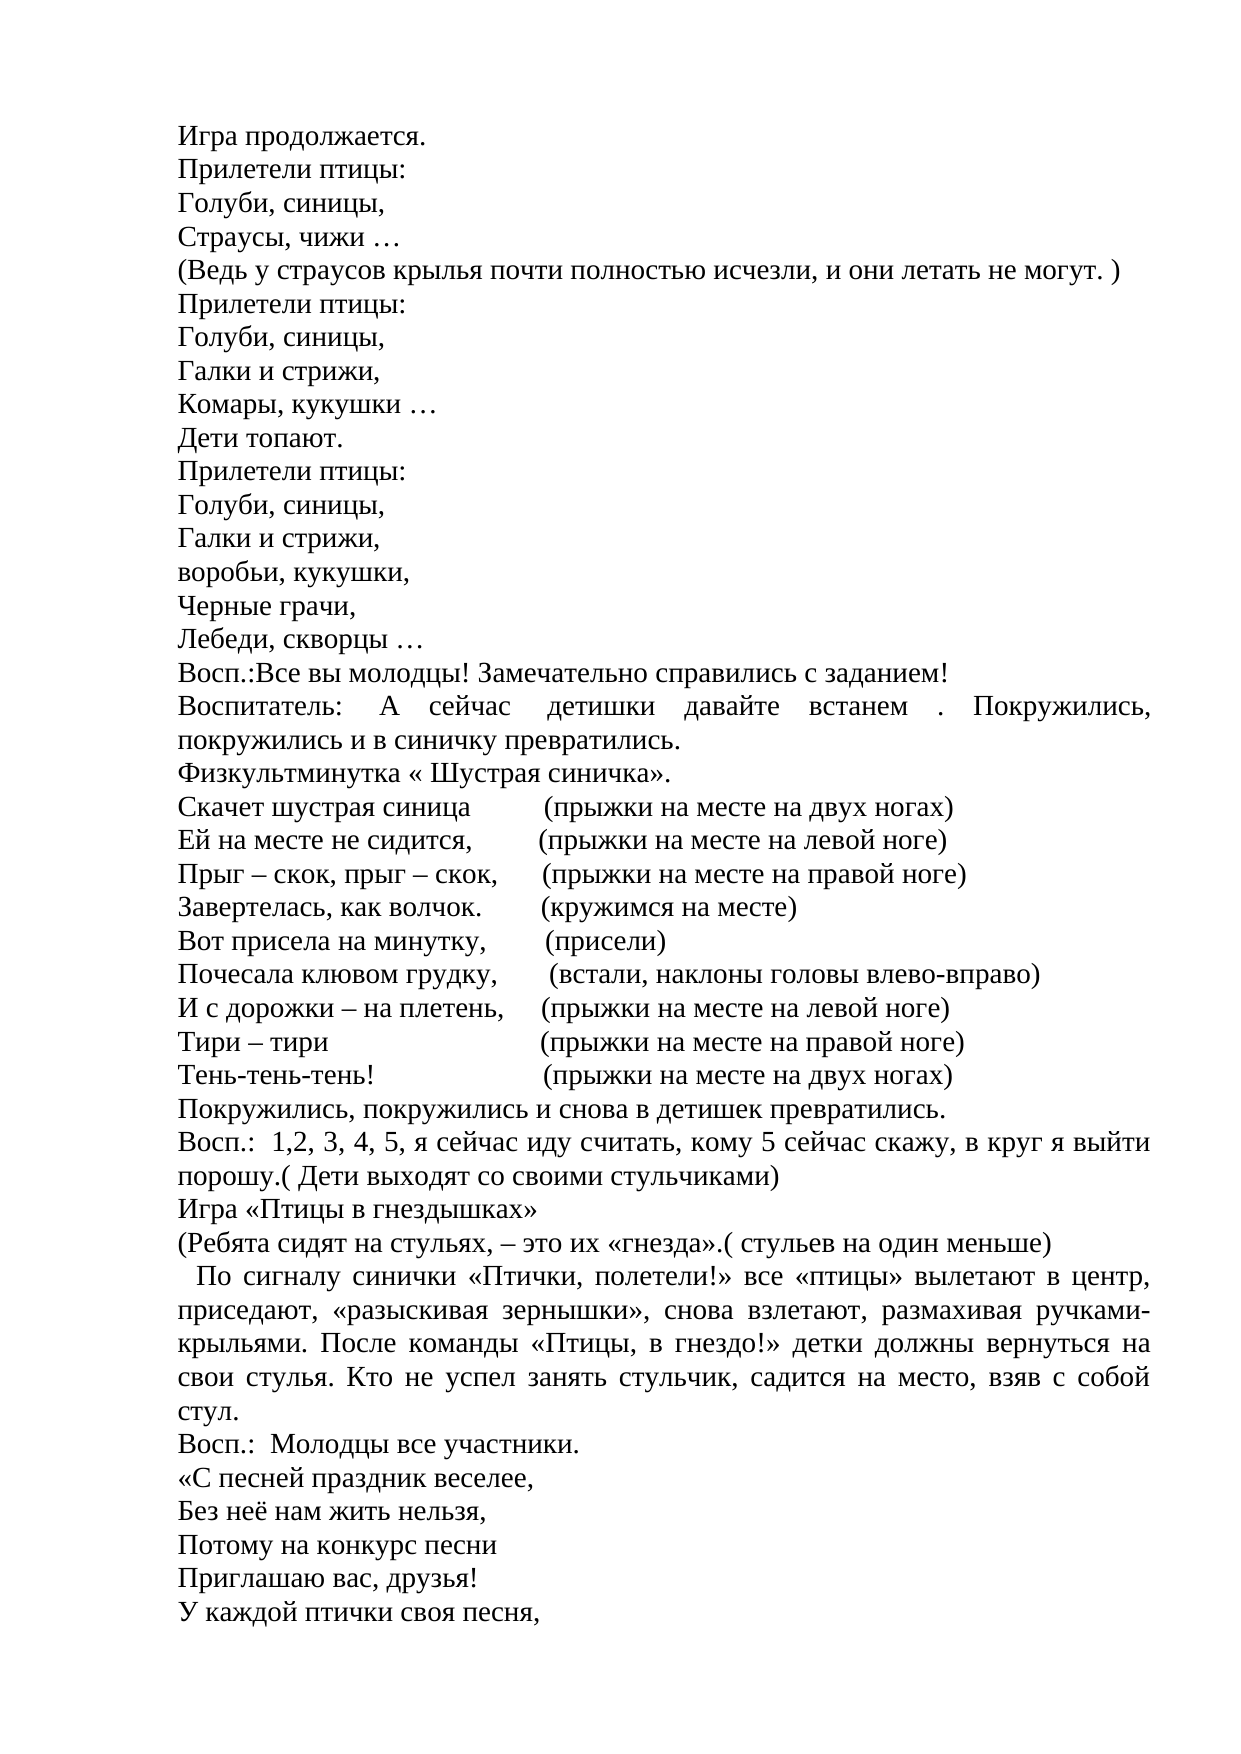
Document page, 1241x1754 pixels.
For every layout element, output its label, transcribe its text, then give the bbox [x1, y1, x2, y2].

text Почесала клювом грудку, (встали, наклоны головы влево-вправо) [177, 957, 1152, 990]
text Завертелась, как волчок. (кружимся на месте) [177, 889, 1152, 923]
text Восп.:Все вы молодцы! Замечательно справились с заданием! [177, 655, 1152, 688]
text Без неё нам жить нельзя, [177, 1493, 1152, 1527]
text Вот присела на минутку, (присели) [177, 923, 1152, 957]
text У каждой птички своя песня, [177, 1594, 1152, 1627]
text Дети топают. [177, 420, 1152, 453]
text Тири – тири (прыжки на месте на правой ноге) [177, 1024, 1152, 1057]
text Потому на конкурс песни [177, 1527, 1152, 1560]
text Прыг – скок, прыг – скок, (прыжки на месте на правой ноге) [177, 856, 1152, 889]
text «С песней праздник веселее, [177, 1460, 1152, 1493]
text Ей на месте не сидится, (прыжки на месте на левой ноге) [177, 822, 1152, 856]
text Прилетели птицы: [177, 152, 1152, 185]
text Скачет шустрая синица (прыжки на месте на двух ногах) [177, 789, 1152, 822]
text Черные грачи, [177, 588, 1152, 621]
text Голуби, синицы, [177, 185, 1152, 219]
text воробьи, кукушки, [177, 554, 1152, 588]
text Приглашаю вас, друзья! [177, 1560, 1152, 1594]
text Комары, кукушки … [177, 386, 1152, 420]
text По сигналу синички «Птички, полетели!» все «птицы» вылетают в центр, приседают, «разыскивая зернышки», снова взлетают, размахивая ручками-крыльями. После команды «Птицы, в гнездо!» детки должны вернуться на свои стулья. Кто не успел занять стульчик, садится на место, взяв с собой стул. [177, 1258, 1152, 1426]
text Покружились, покружились и снова в детишек превратились. [177, 1091, 1152, 1124]
text Прилетели птицы: [177, 453, 1152, 487]
text Игра «Птицы в гнездышках» [177, 1191, 1152, 1225]
text Галки и стрижи, [177, 521, 1152, 554]
text (Ребята сидят на стульях, – это их «гнезда».( стульев на один меньше) [177, 1225, 1152, 1258]
text Голуби, синицы, [177, 319, 1152, 353]
text Страусы, чижи … [177, 219, 1152, 252]
text Прилетели птицы: [177, 286, 1152, 319]
text Галки и стрижи, [177, 353, 1152, 386]
text Воспитатель: А сейчас детишки давайте встанем . Покружились, покружились и в синичку превратились. [177, 688, 1152, 755]
text Физкультминутка « Шустрая синичка». [177, 755, 1152, 789]
text Игра продолжается. [177, 118, 1152, 152]
text И с дорожки – на плетень, (прыжки на месте на левой ноге) [177, 990, 1152, 1024]
text Тень-тень-тень! (прыжки на месте на двух ногах) [177, 1057, 1152, 1091]
text Голуби, синицы, [177, 487, 1152, 521]
text (Ведь у страусов крылья почти полностью исчезли, и они летать не могут. ) [177, 252, 1152, 286]
text Лебеди, скворцы … [177, 621, 1152, 655]
text Восп.: Молодцы все участники. [177, 1426, 1152, 1460]
text Восп.: 1,2, 3, 4, 5, я сейчас иду считать, кому 5 сейчас скажу, в круг я выйти порошу.( Дети выходят со своими стульчиками) [177, 1124, 1152, 1191]
